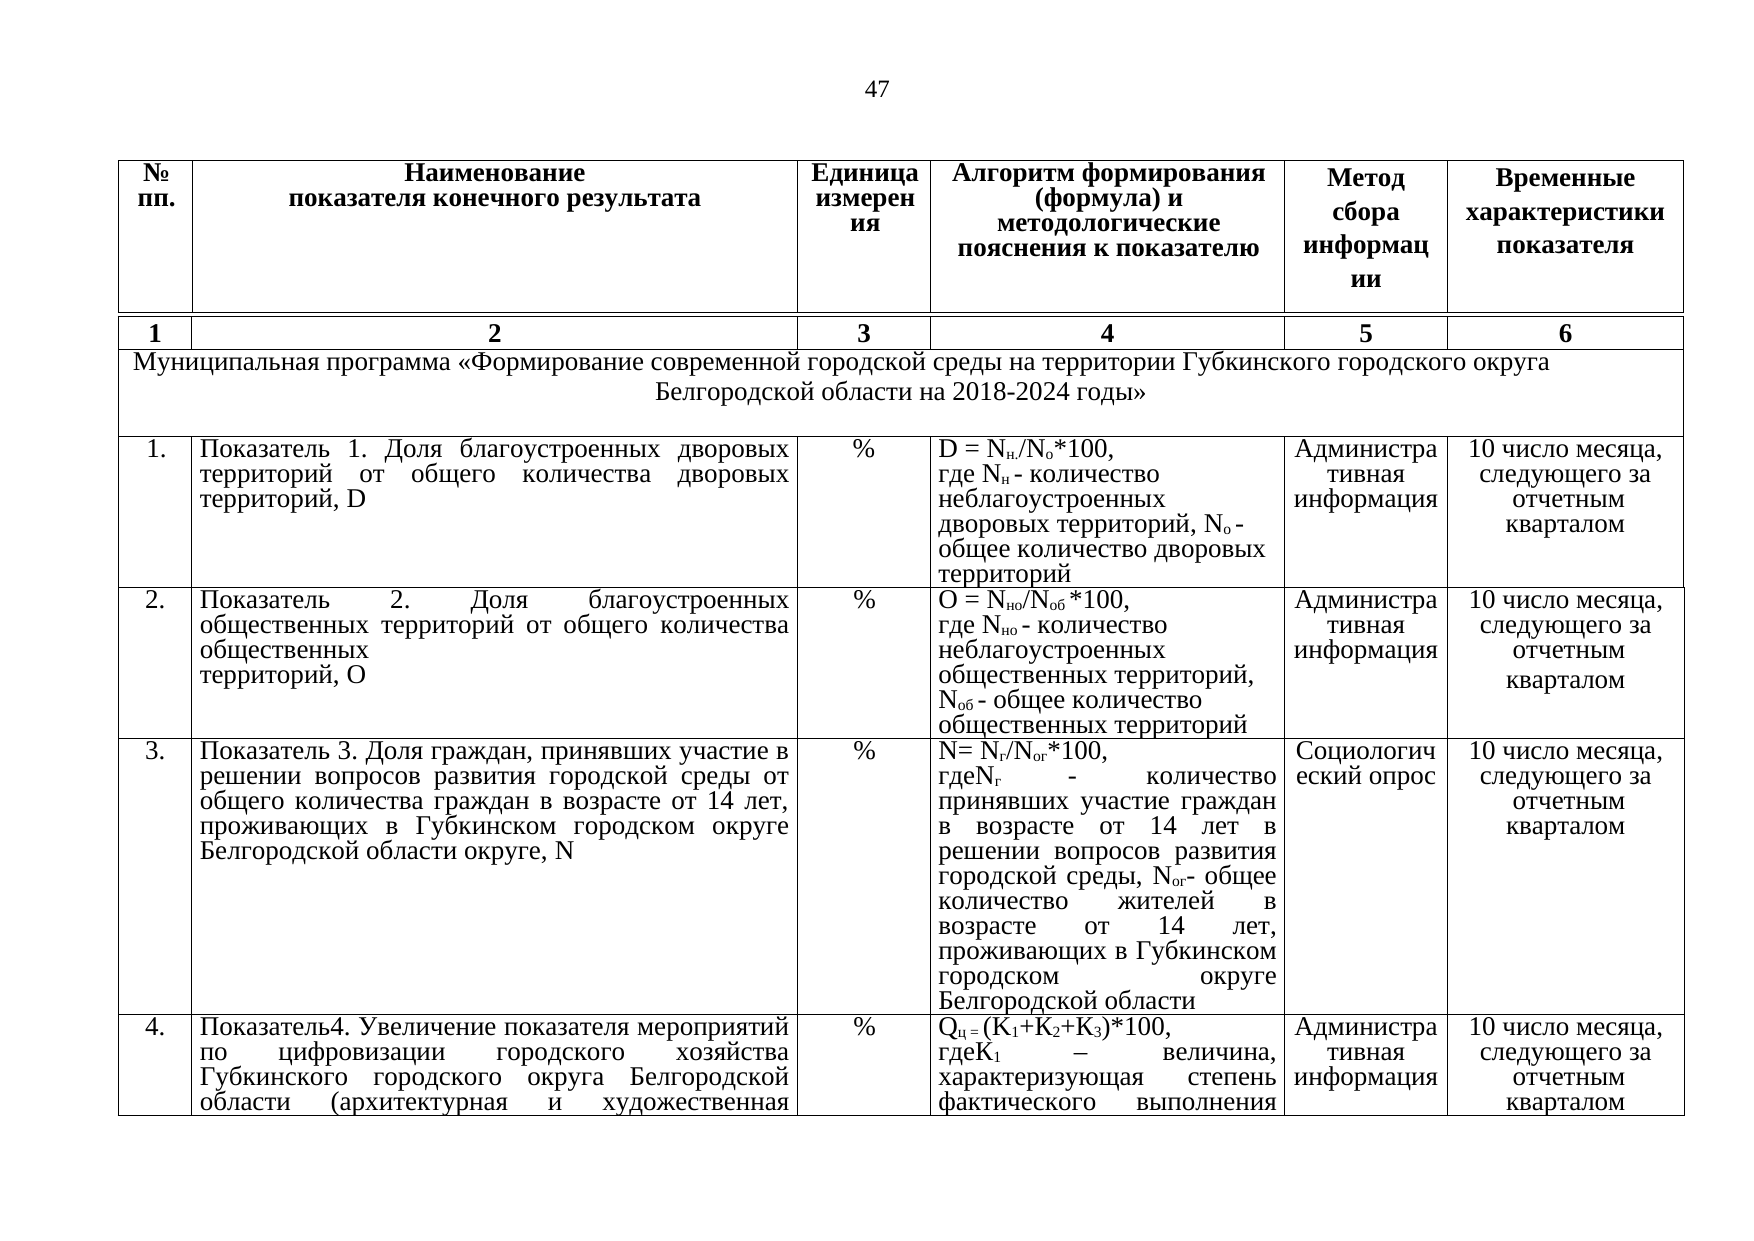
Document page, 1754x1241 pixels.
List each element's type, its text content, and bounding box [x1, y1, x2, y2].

table_header 2 [192, 317, 797, 349]
table_cell Показатель 3. Доля граждан, принявших участие в решении вопросов развития городской среды от общего количества граждан в возрасте от 14 лет, проживающих в Губкинском городском округе Белгородской области округе, N [192, 739, 797, 1014]
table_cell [931, 1015, 1284, 1115]
table_header Алгоритм формирования (формула) и методологические пояснения к показателю [931, 161, 1284, 312]
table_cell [192, 1015, 797, 1115]
table_header № пп. [119, 161, 192, 312]
table_cell O = Nно/Nоб *100, где Nно - количество неблагоустроенных общественных территорий, Nоб - общее количество общественных территорий [931, 588, 1284, 738]
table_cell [1448, 1015, 1684, 1115]
table_cell Социологический опрос [1285, 739, 1447, 1014]
table_cell 2. [119, 588, 191, 738]
table_cell % [798, 437, 930, 587]
table_cell D = Nн./Nо*100, где Nн - количество неблагоустроенных дворовых территорий, Nо - общее количество дворовых территорий [931, 437, 1284, 587]
table_header 4 [931, 317, 1284, 349]
table_cell 10 число месяца, следующего за отчетным кварталом [1448, 739, 1684, 1014]
table_header Единица измерения [798, 161, 930, 312]
table_header 3 [798, 317, 930, 349]
table_cell % [798, 1015, 930, 1115]
table_cell 4. [119, 1015, 191, 1115]
table_header 5 [1285, 317, 1447, 349]
table_header Временные характеристики показателя [1448, 161, 1683, 312]
table_cell % [798, 588, 930, 738]
table_cell Административная информация [1285, 588, 1447, 738]
table_cell 3. [119, 739, 191, 1014]
table_header Метод сбора информации [1285, 161, 1447, 312]
table_cell Муниципальная программа «Формирование современной городской среды на территории Губкинского городского округа Белгородской области на 2018-2024 годы» [119, 350, 1683, 436]
table_cell 1. [119, 437, 191, 587]
table_header 6 [1448, 317, 1683, 349]
table_cell 10 число месяца, следующего за отчетным кварталом [1448, 437, 1683, 587]
table_cell % [798, 739, 930, 1014]
table_cell 10 число месяца, следующего за отчетным кварталом [1448, 588, 1684, 738]
table_cell Административная информация [1285, 1015, 1447, 1115]
table_cell Показатель 2. Доля благоустроенных общественных территорий от общего количества общественных территорий, O [192, 588, 797, 738]
table_cell N= Nг/Nог*100, гдеNг - количество принявших участие граждан в возрасте от 14 лет в решении вопросов развития городской среды, Nог- общее количество жителей в возрасте от 14 лет, проживающих в Губкинском городском округе Белгородской области [931, 739, 1284, 1014]
table_header Наименование показателя конечного результата [193, 161, 797, 312]
table_cell Административная информация [1285, 437, 1447, 587]
table_cell Показатель 1. Доля благоустроенных дворовых территорий от общего количества дворовых территорий, D [192, 437, 797, 587]
table_header 1 [119, 317, 191, 349]
